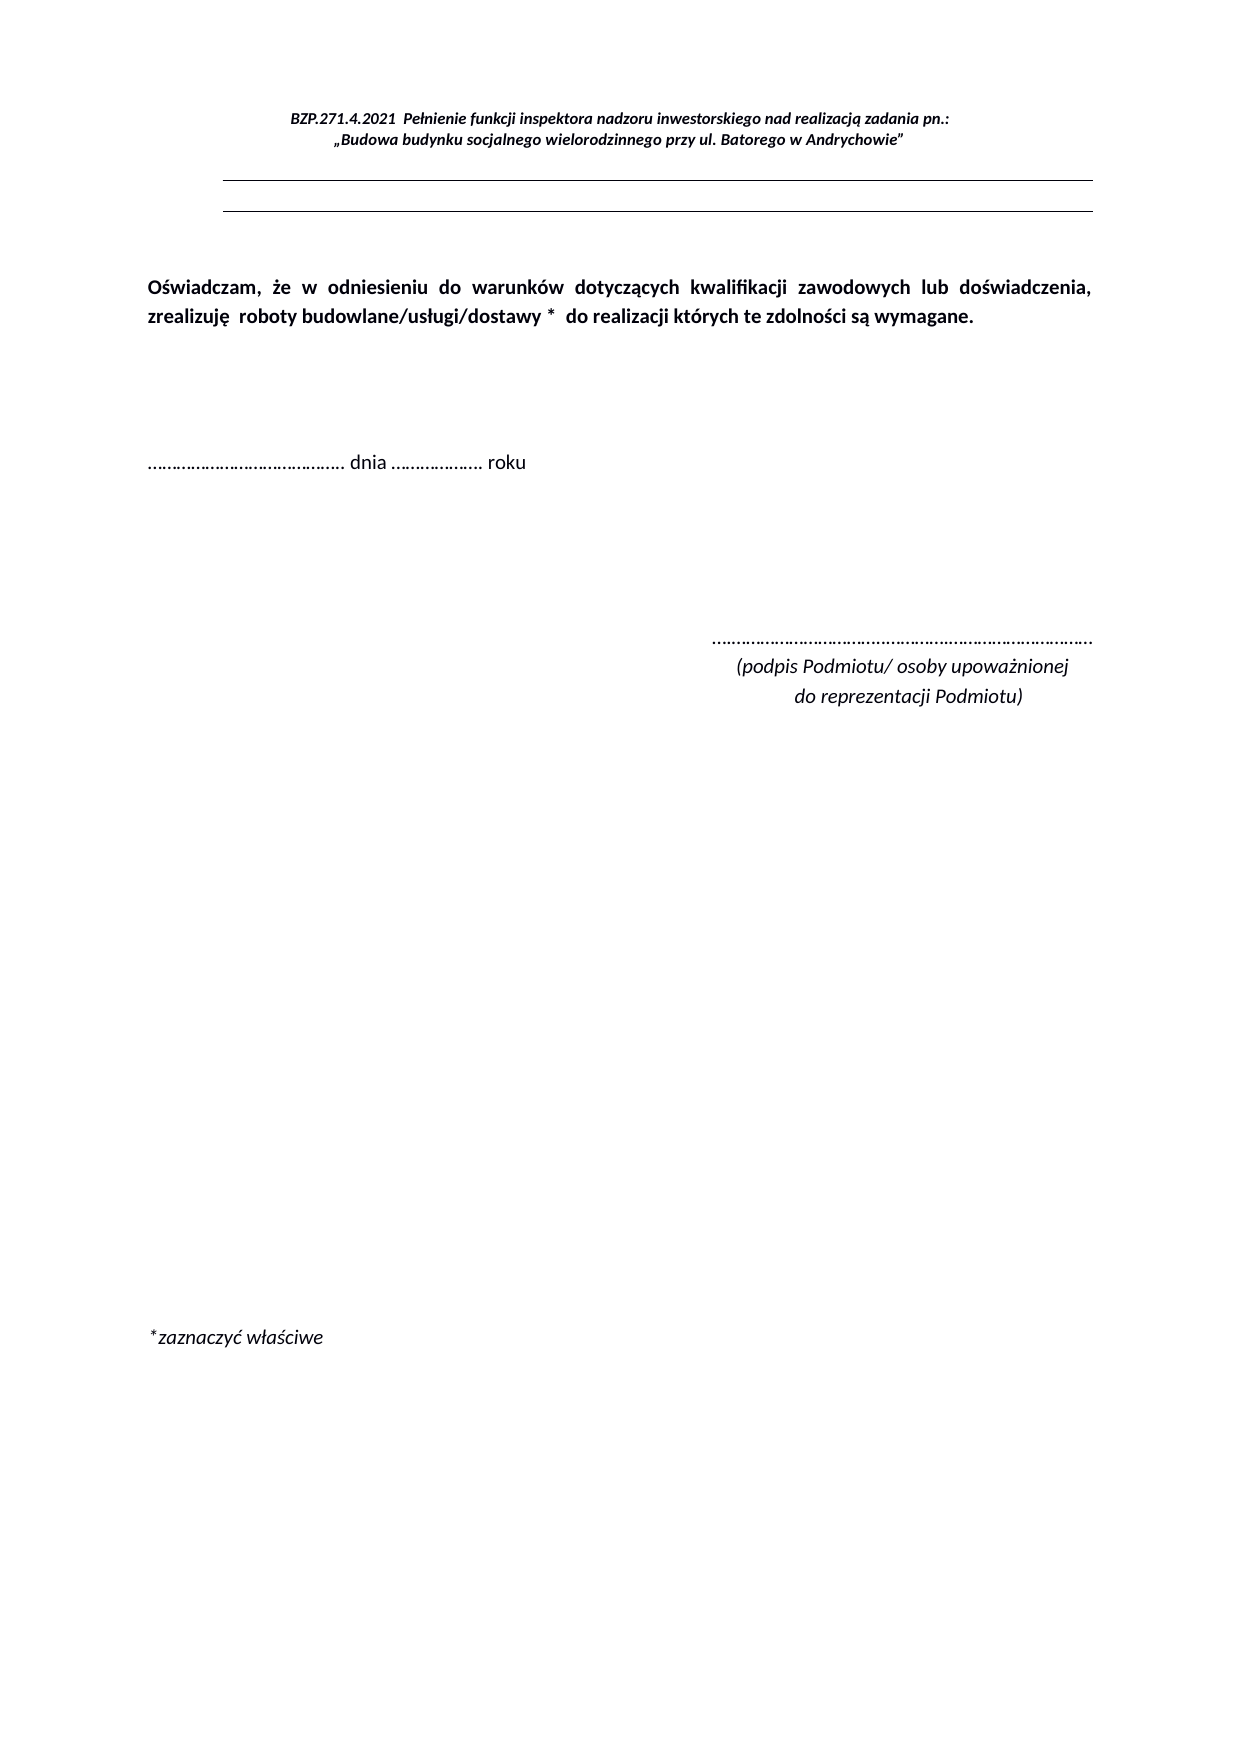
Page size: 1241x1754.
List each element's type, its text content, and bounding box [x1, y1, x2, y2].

text *zaznaczyć właściwe [148, 1324, 1093, 1350]
text ………………………………….. dnia ………………. roku [148, 449, 1093, 475]
text ….…………………………..………….………………………… [148, 624, 1093, 650]
text Oświadczam, że w odniesieniu do warunków dotyczących kwalifikacji zawodowych lub doświadczenia, zrealizuję roboty budowlane/usługi/dostawy * do realizacji których te zdolności są wymagane. [148, 274, 1093, 329]
text do reprezentacji Podmiotu) [744, 683, 1069, 708]
text (podpis Podmiotu/ osoby upoważnionej [148, 654, 1069, 679]
